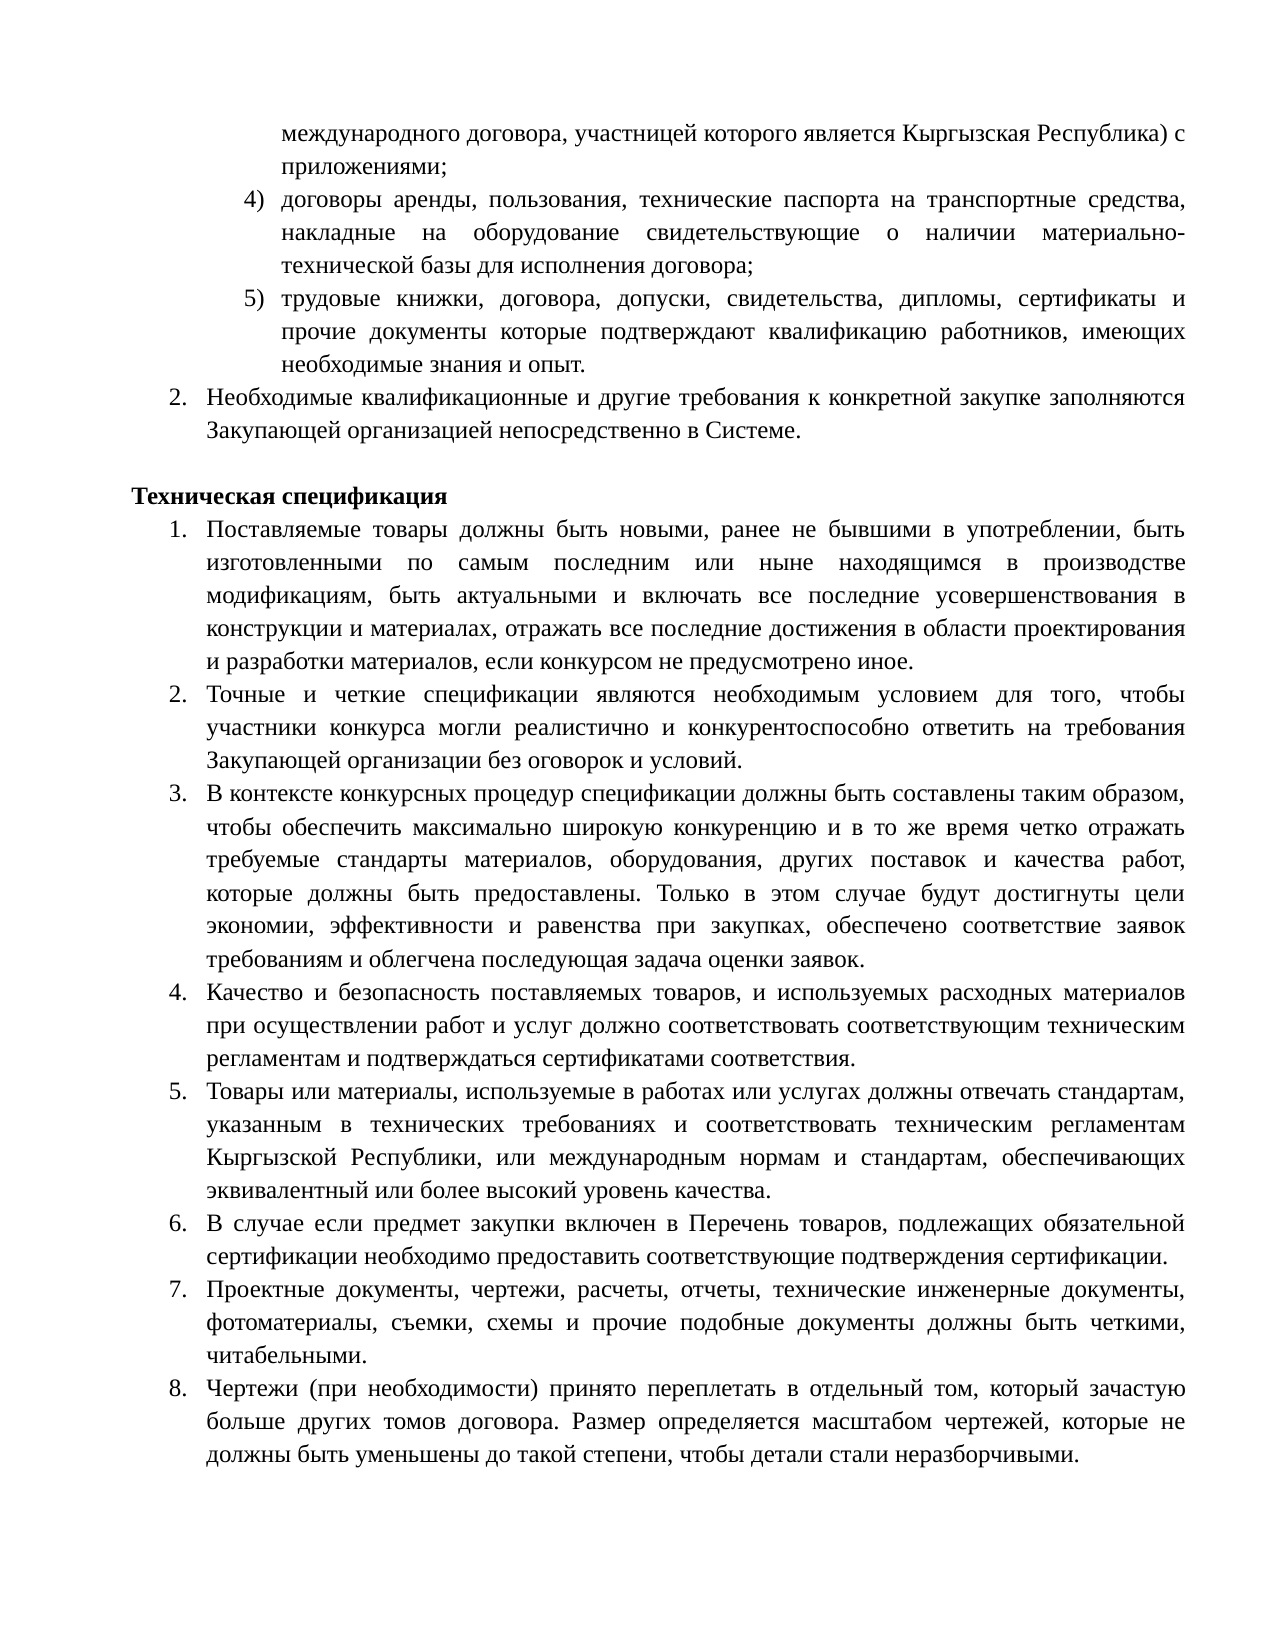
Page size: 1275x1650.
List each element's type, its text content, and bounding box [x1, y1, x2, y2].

list Товары или материалы, используемые в работах или услугах должны отвечать стандартам, указанным в технических требованиях и соответствовать техническим регламентам Кыргызской Республики, или международным нормам и стандартам, обеспечивающих эквивалентный или более высокий уровень качества. [169, 1076, 1186, 1203]
list Чертежи (при необходимости) принято переплетать в отдельный том, который зачастую больше других томов договора. Размер определяется масштабом чертежей, которые не должны быть уменьшены до такой степени, чтобы детали стали неразборчивыми. [169, 1373, 1186, 1468]
list Необходимые квалификационные и другие требования к конкретной закупке заполняются Закупающей организацией непосредственно в Системе. [169, 382, 1186, 444]
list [244, 118, 1186, 180]
text Техническая спецификация [131, 481, 1186, 510]
list В контексте конкурсных процедур спецификации должны быть составлены таким образом, чтобы обеспечить максимально широкую конкуренцию и в то же время четко отражать требуемые стандарты материалов, оборудования, других поставок и качества работ, которые должны быть предоставлены. Только в этом случае будут достигнуты цели экономии, эффективности и равенства при закупках, обеспечено соответствие заявок требованиям и облегчена последующая задача оценки заявок. [169, 778, 1186, 972]
list Поставляемые товары должны быть новыми, ранее не бывшими в употреблении, быть изготовленными по самым последним или ныне находящимся в производстве модификациям, быть актуальными и включать все последние усовершенствования в конструкции и материалах, отражать все последние достижения в области проектирования и разработки материалов, если конкурсом не предусмотрено иное. [169, 514, 1186, 675]
list трудовые книжки, договора, допуски, свидетельства, дипломы, сертификаты и прочие документы которые подтверждают квалификацию работников, имеющих необходимые знания и опыт. [244, 283, 1186, 378]
list Проектные документы, чертежи, расчеты, отчеты, технические инженерные документы, фотоматериалы, съемки, схемы и прочие подобные документы должны быть четкими, читабельными. [169, 1274, 1186, 1369]
list В случае если предмет закупки включен в Перечень товаров, подлежащих обязательной сертификации необходимо предоставить соответствующие подтверждения сертификации. [169, 1208, 1186, 1269]
list договоры аренды, пользования, технические паспорта на транспортные средства, накладные на оборудование свидетельствующие о наличии материально-технической базы для исполнения договора; [244, 184, 1186, 279]
list Точные и четкие спецификации являются необходимым условием для того, чтобы участники конкурса могли реалистично и конкурентоспособно ответить на требования Закупающей организации без оговорок и условий. [169, 679, 1186, 774]
list Качество и безопасность поставляемых товаров, и используемых расходных материалов при осуществлении работ и услуг должно соответствовать соответствующим техническим регламентам и подтверждаться сертификатами соответствия. [169, 977, 1186, 1071]
